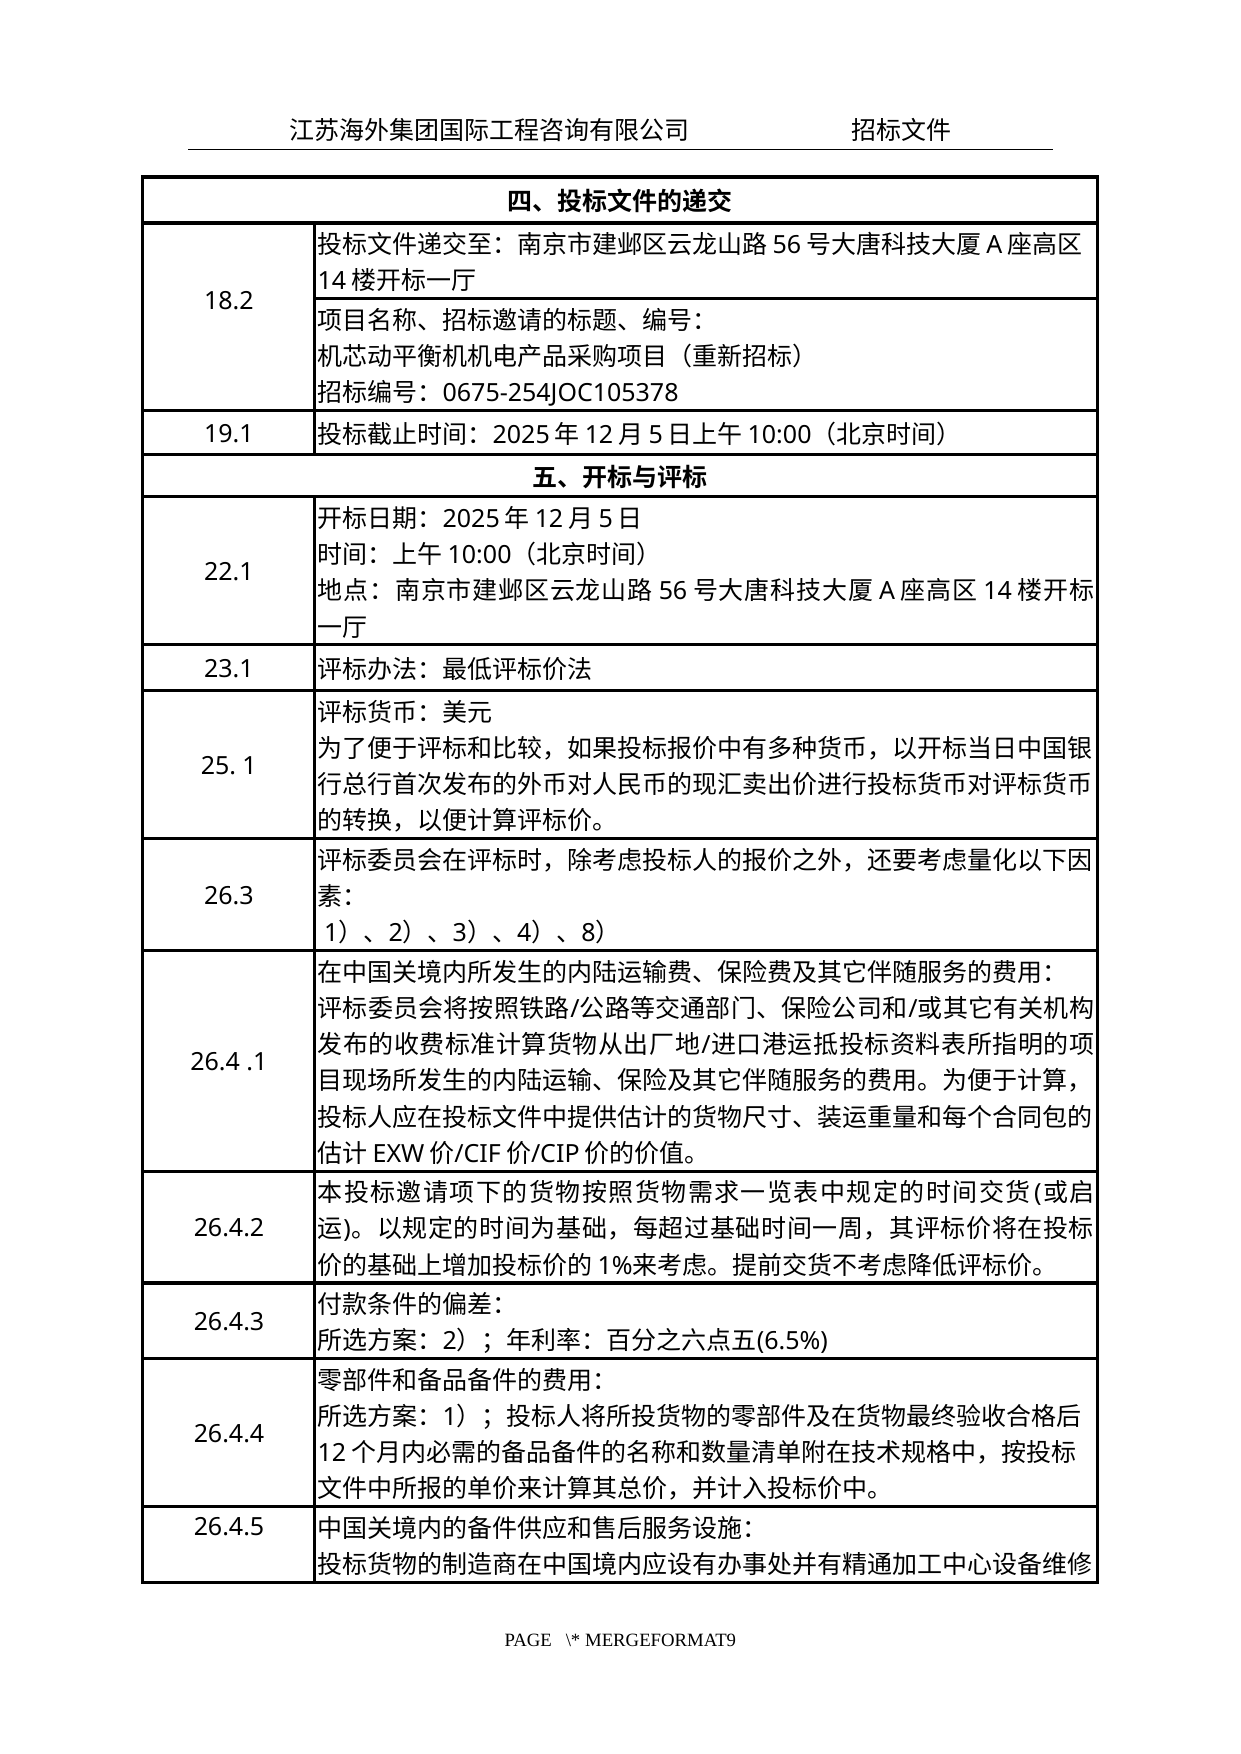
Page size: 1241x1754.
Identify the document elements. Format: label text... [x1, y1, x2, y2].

table_cell 投标文件递交至：南京市建邺区云龙山路56号大唐科技大厦A座高区14楼开标一厅 [316, 225, 1096, 297]
table_cell 26.3 [144, 840, 313, 949]
table_cell 本投标邀请项下的货物按照货物需求一览表中规定的时间交货(或启运)。以规定的时间为基础，每超过基础时间一周，其评标价将在投标价的基础上增加投标价的1%来考虑。提前交货不考虑降低评标价。 [316, 1173, 1096, 1281]
table_cell 评标货币：美元 为了便于评标和比较，如果投标报价中有多种货币，以开标当日中国银行总行首次发布的外币对人民币的现汇卖出价进行投标货币对评标货币的转换，以便计算评标价。 [316, 692, 1096, 837]
table_cell 五、开标与评标 [144, 456, 1096, 495]
table_cell 18.2 [144, 225, 313, 409]
table_cell 19.1 [144, 412, 313, 452]
table_cell 评标委员会在评标时，除考虑投标人的报价之外，还要考虑量化以下因素： 1）、2）、3）、4）、8） [316, 840, 1096, 949]
table_cell 23.1 [144, 646, 313, 689]
table_cell 零部件和备品备件的费用： 所选方案：1）；投标人将所投货物的零部件及在货物最终验收合格后12个月内必需的备品备件的名称和数量清单附在技术规格中，按投标文件中所报的单价来计算其总价，并计入投标价中。 [316, 1360, 1096, 1505]
table_cell 开标日期：2025年12月5日 时间：上午10:00（北京时间） 地点：南京市建邺区云龙山路56号大唐科技大厦A座高区14楼开标一厅 [316, 498, 1096, 643]
table_cell 26.4 .1 [144, 952, 313, 1169]
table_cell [316, 1508, 1096, 1581]
table_cell 26.4.5 [144, 1508, 313, 1581]
table_cell 投标截止时间：2025年12月5日上午10:00（北京时间） [316, 412, 1096, 452]
table_cell 评标办法：最低评标价法 [316, 646, 1096, 689]
table_cell 22.1 [144, 498, 313, 643]
table_cell 25. 1 [144, 692, 313, 837]
table_cell 四、投标文件的递交 [144, 179, 1096, 221]
table_cell 在中国关境内所发生的内陆运输费、保险费及其它伴随服务的费用： 评标委员会将按照铁路/公路等交通部门、保险公司和/或其它有关机构发布的收费标准计算货物从出厂地/进口港运抵投标资料表所指明的项目现场所发生的内陆运输、保险及其它伴随服务的费用。为便于计算，投标人应在投标文件中提供估计的货物尺寸、装运重量和每个合同包的估计EXW价/CIF价/CIP价的价值。 [316, 952, 1096, 1169]
table_cell 26.4.4 [144, 1360, 313, 1505]
table_cell 26.4.3 [144, 1285, 313, 1357]
table_cell 付款条件的偏差： 所选方案：2）；年利率：百分之六点五(6.5%) [316, 1285, 1096, 1357]
table_cell 26.4.2 [144, 1173, 313, 1281]
table_cell 项目名称、招标邀请的标题、编号： 机芯动平衡机机电产品采购项目（重新招标） 招标编号：0675-254JOC105378 [316, 300, 1096, 409]
